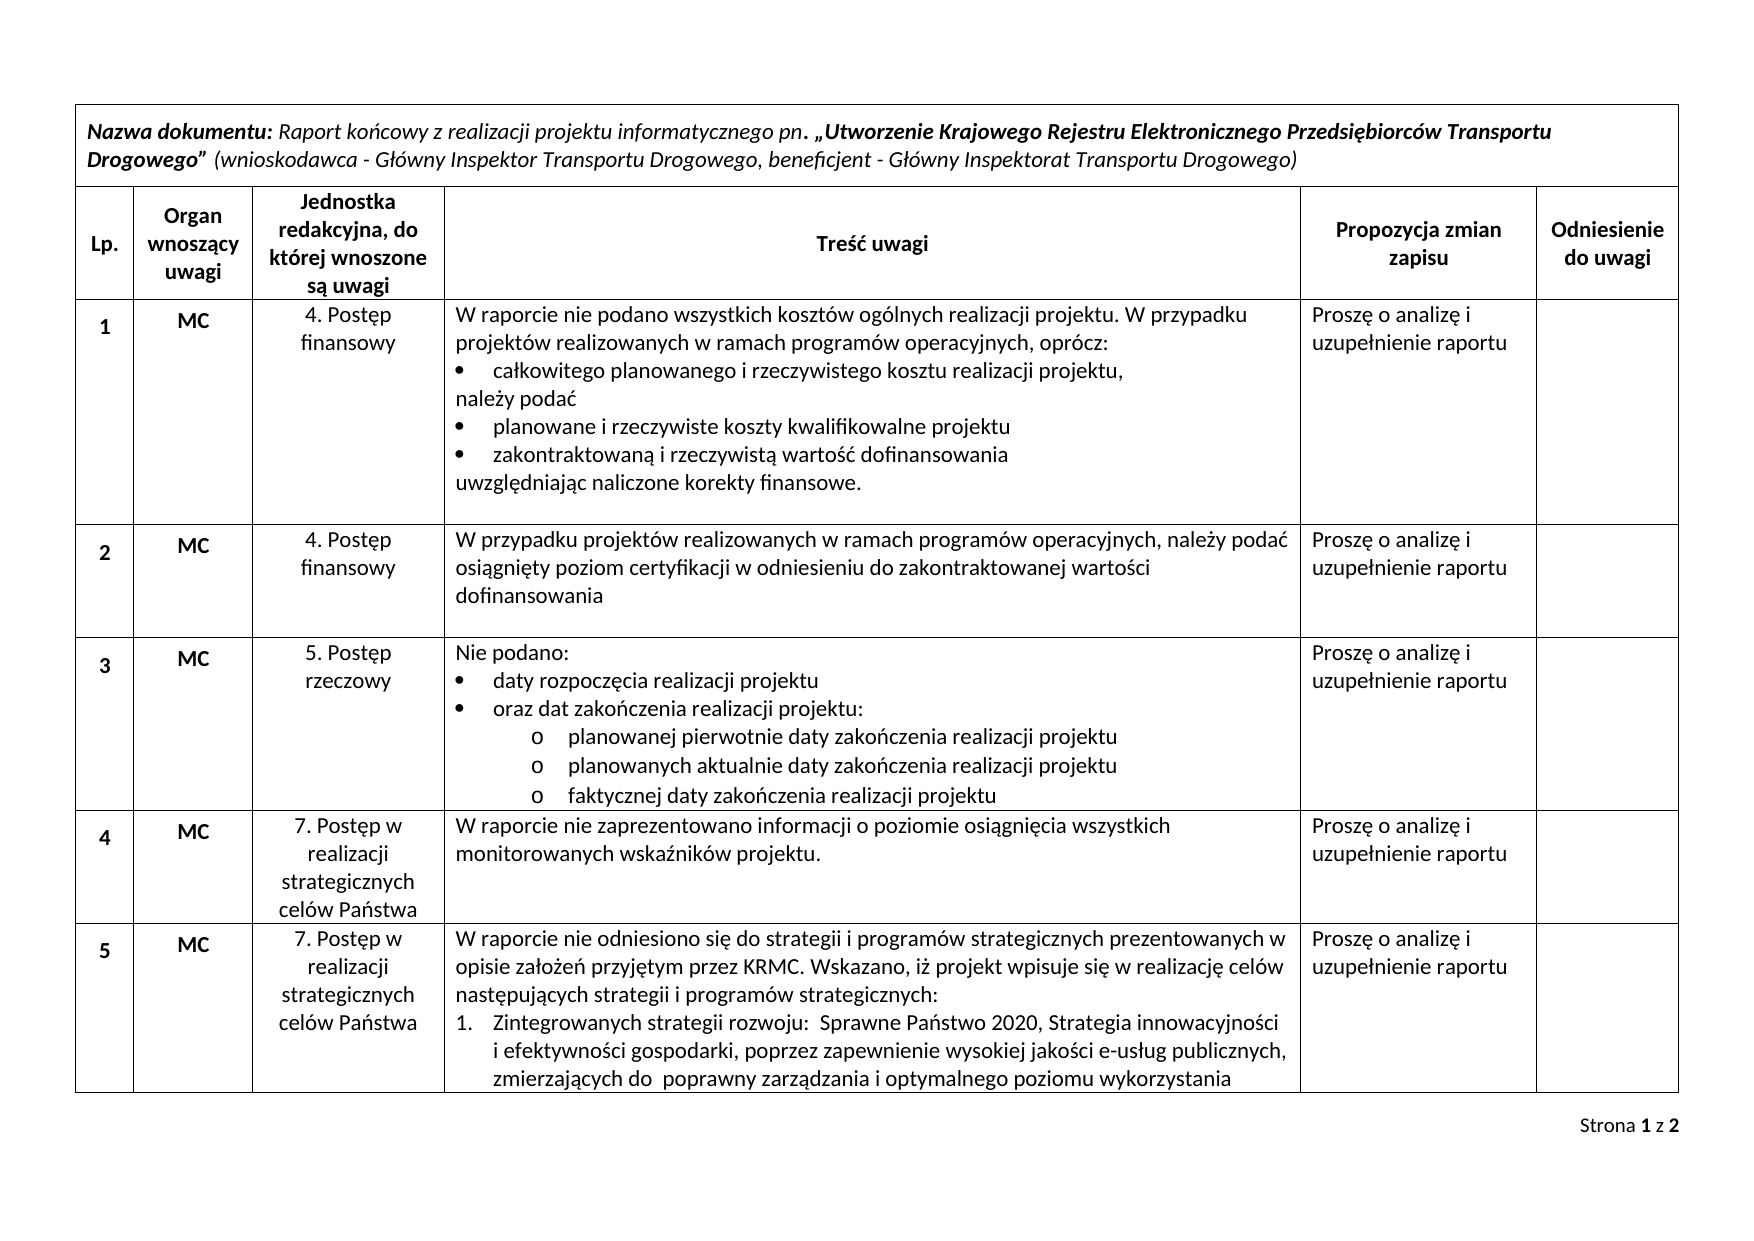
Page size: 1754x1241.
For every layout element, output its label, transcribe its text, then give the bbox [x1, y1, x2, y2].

table_cell MC [134, 525, 252, 637]
table_cell [1537, 811, 1678, 923]
table_cell 1 [76, 300, 133, 524]
table_cell [1537, 525, 1678, 637]
table_cell MC [134, 300, 252, 524]
table_cell 7. Postęp w realizacji strategicznych celów Państwa [253, 811, 444, 923]
table_cell Odniesienie do uwagi [1537, 187, 1678, 299]
table_cell Treść uwagi [445, 187, 1300, 299]
table_cell Proszę o analizę i uzupełnienie raportu [1301, 300, 1536, 524]
table_cell Proszę o analizę i uzupełnienie raportu [1301, 638, 1536, 810]
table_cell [445, 924, 1300, 1092]
table_cell 3 [76, 638, 133, 810]
table_cell Lp. [76, 187, 133, 299]
table_header Nazwa dokumentu: Raport końcowy z realizacji projektu informatycznego pn. „Utworzenie Krajowego Rejestru Elektronicznego Przedsiębiorców Transportu Drogowego” (wnioskodawca - Główny Inspektor Transportu Drogowego, beneficjent - Główny Inspektorat Transportu Drogowego) [76, 105, 1678, 186]
table_cell 4. Postęp finansowy [253, 525, 444, 637]
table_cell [1301, 924, 1536, 1092]
table_cell MC [134, 638, 252, 810]
table_cell 5. Postęp rzeczowy [253, 638, 444, 810]
table_cell Proszę o analizę i uzupełnienie raportu [1301, 811, 1536, 923]
table_cell Nie podano: daty rozpoczęcia realizacji projektu oraz dat zakończenia realizacji projektu: planowanej pierwotnie daty zakończenia realizacji projektu planowanych aktualnie daty zakończenia realizacji projektu faktycznej daty zakończenia realizacji projektu [445, 638, 1300, 810]
table_cell MC [134, 811, 252, 923]
table_cell Jednostka redakcyjna, do której wnoszone są uwagi [253, 187, 444, 299]
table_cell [253, 924, 444, 1092]
table_cell Propozycja zmian zapisu [1301, 187, 1536, 299]
table_cell W przypadku projektów realizowanych w ramach programów operacyjnych, należy podać osiągnięty poziom certyfikacji w odniesieniu do zakontraktowanej wartości dofinansowania [445, 525, 1300, 637]
table_cell W raporcie nie podano wszystkich kosztów ogólnych realizacji projektu. W przypadku projektów realizowanych w ramach programów operacyjnych, oprócz: całkowitego planowanego i rzeczywistego kosztu realizacji projektu, należy podać planowane i rzeczywiste koszty kwalifikowalne projektu zakontraktowaną i rzeczywistą wartość dofinansowania uwzględniając naliczone korekty finansowe. [445, 300, 1300, 524]
table_cell [1537, 924, 1678, 1092]
table_cell [1537, 638, 1678, 810]
table_cell 5 [76, 924, 133, 1092]
table_cell MC [134, 924, 252, 1092]
table_cell W raporcie nie zaprezentowano informacji o poziomie osiągnięcia wszystkich monitorowanych wskaźników projektu. [445, 811, 1300, 923]
table_cell 2 [76, 525, 133, 637]
table_cell 4. Postęp finansowy [253, 300, 444, 524]
table_cell [1537, 300, 1678, 524]
table_cell Organ wnoszący uwagi [134, 187, 252, 299]
table_cell Proszę o analizę i uzupełnienie raportu [1301, 525, 1536, 637]
table_cell 4 [76, 811, 133, 923]
